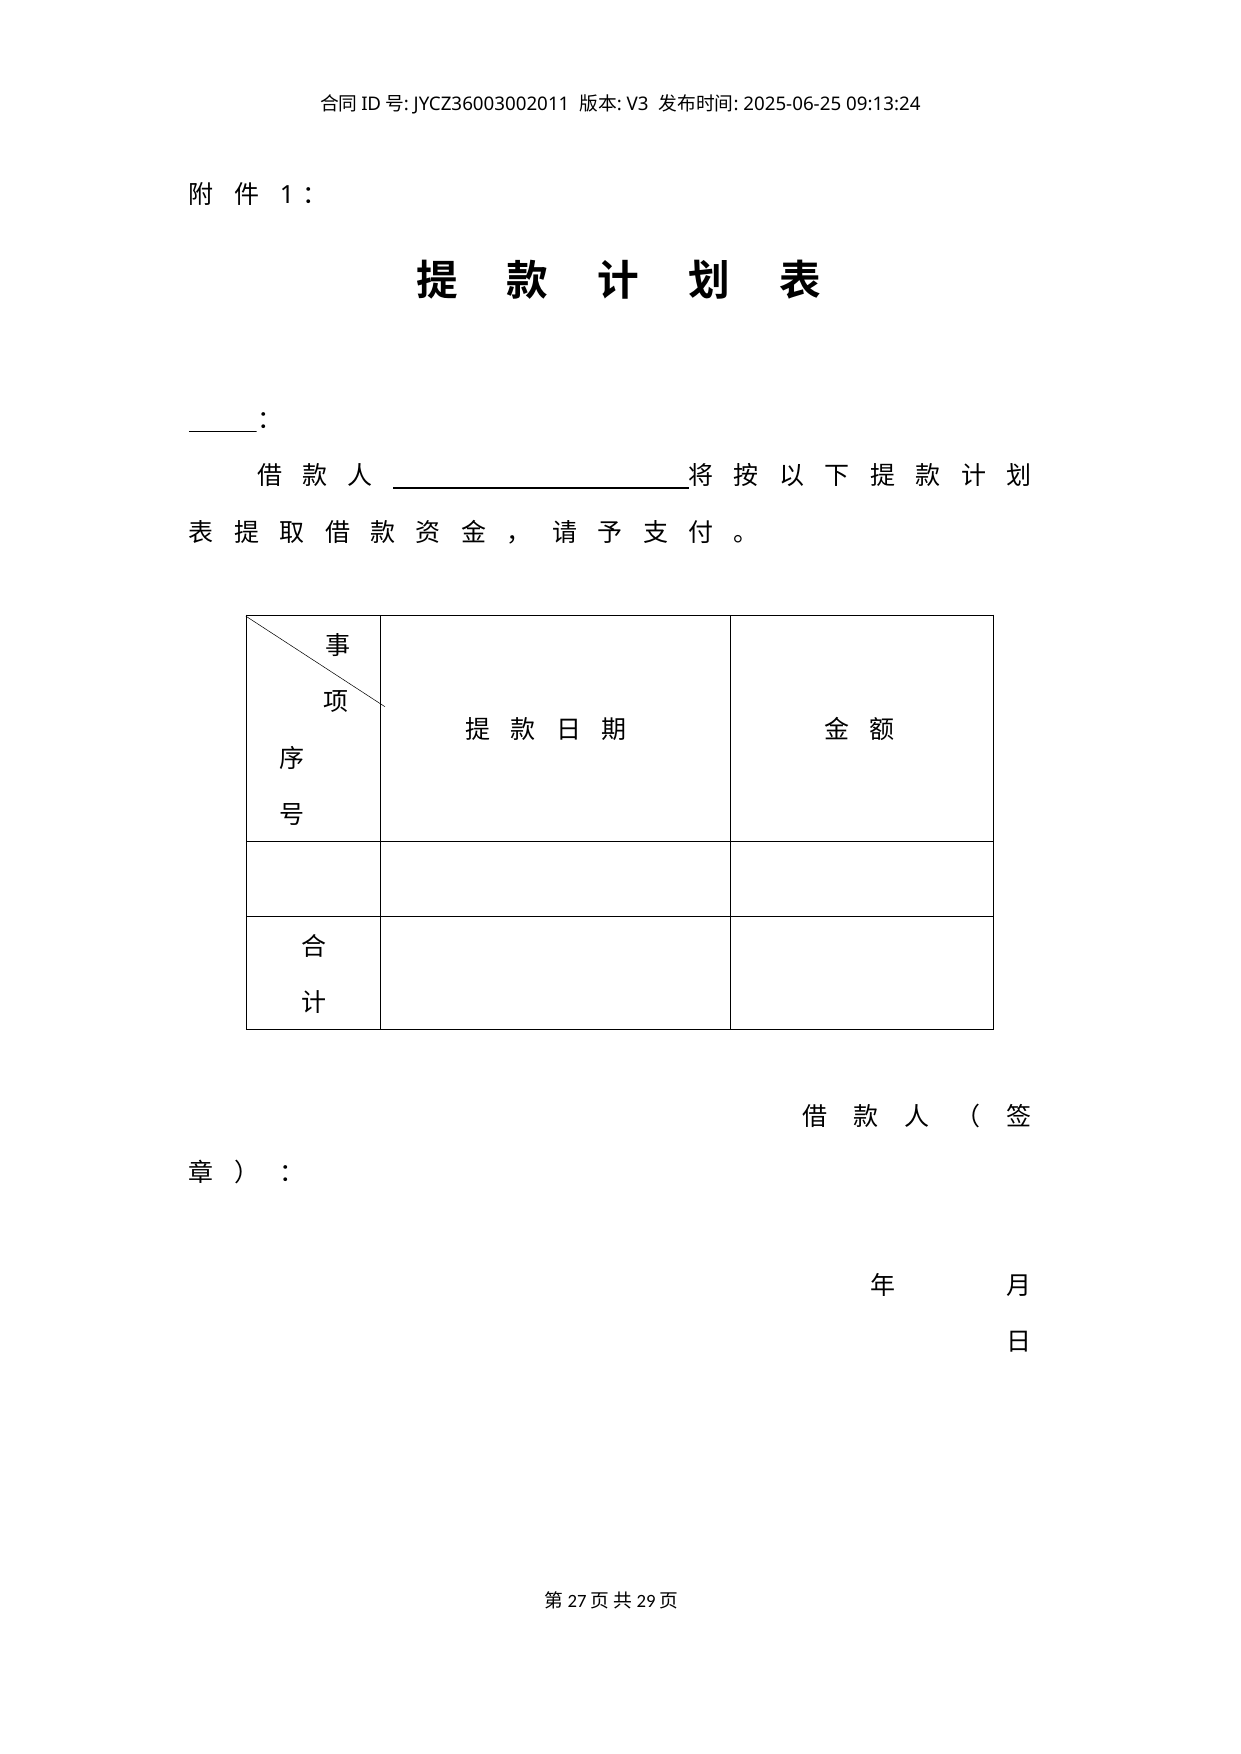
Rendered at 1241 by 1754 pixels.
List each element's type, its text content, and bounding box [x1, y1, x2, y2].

table_header 事项 序号 [248, 616, 380, 702]
table_header 事项 序号 [247, 618, 380, 841]
table_cell [731, 917, 993, 1029]
table_cell [247, 842, 380, 916]
text 附件1： [189, 164, 1052, 221]
text 借款人 将按以下提款计划表提取借款资金，请予支付。 [189, 446, 1052, 558]
text 提 款 计 划 表 [189, 221, 1052, 333]
table_header 金额 [731, 616, 993, 841]
text 年 月 日 [189, 1255, 1052, 1368]
table_cell [731, 842, 993, 916]
table_cell 合计 [247, 917, 380, 1029]
table_cell [381, 917, 730, 1029]
text ： [189, 389, 1052, 446]
table_header 提款日期 [381, 616, 730, 841]
text 借款人（签章）： [189, 1086, 1052, 1199]
table_cell [381, 842, 730, 916]
